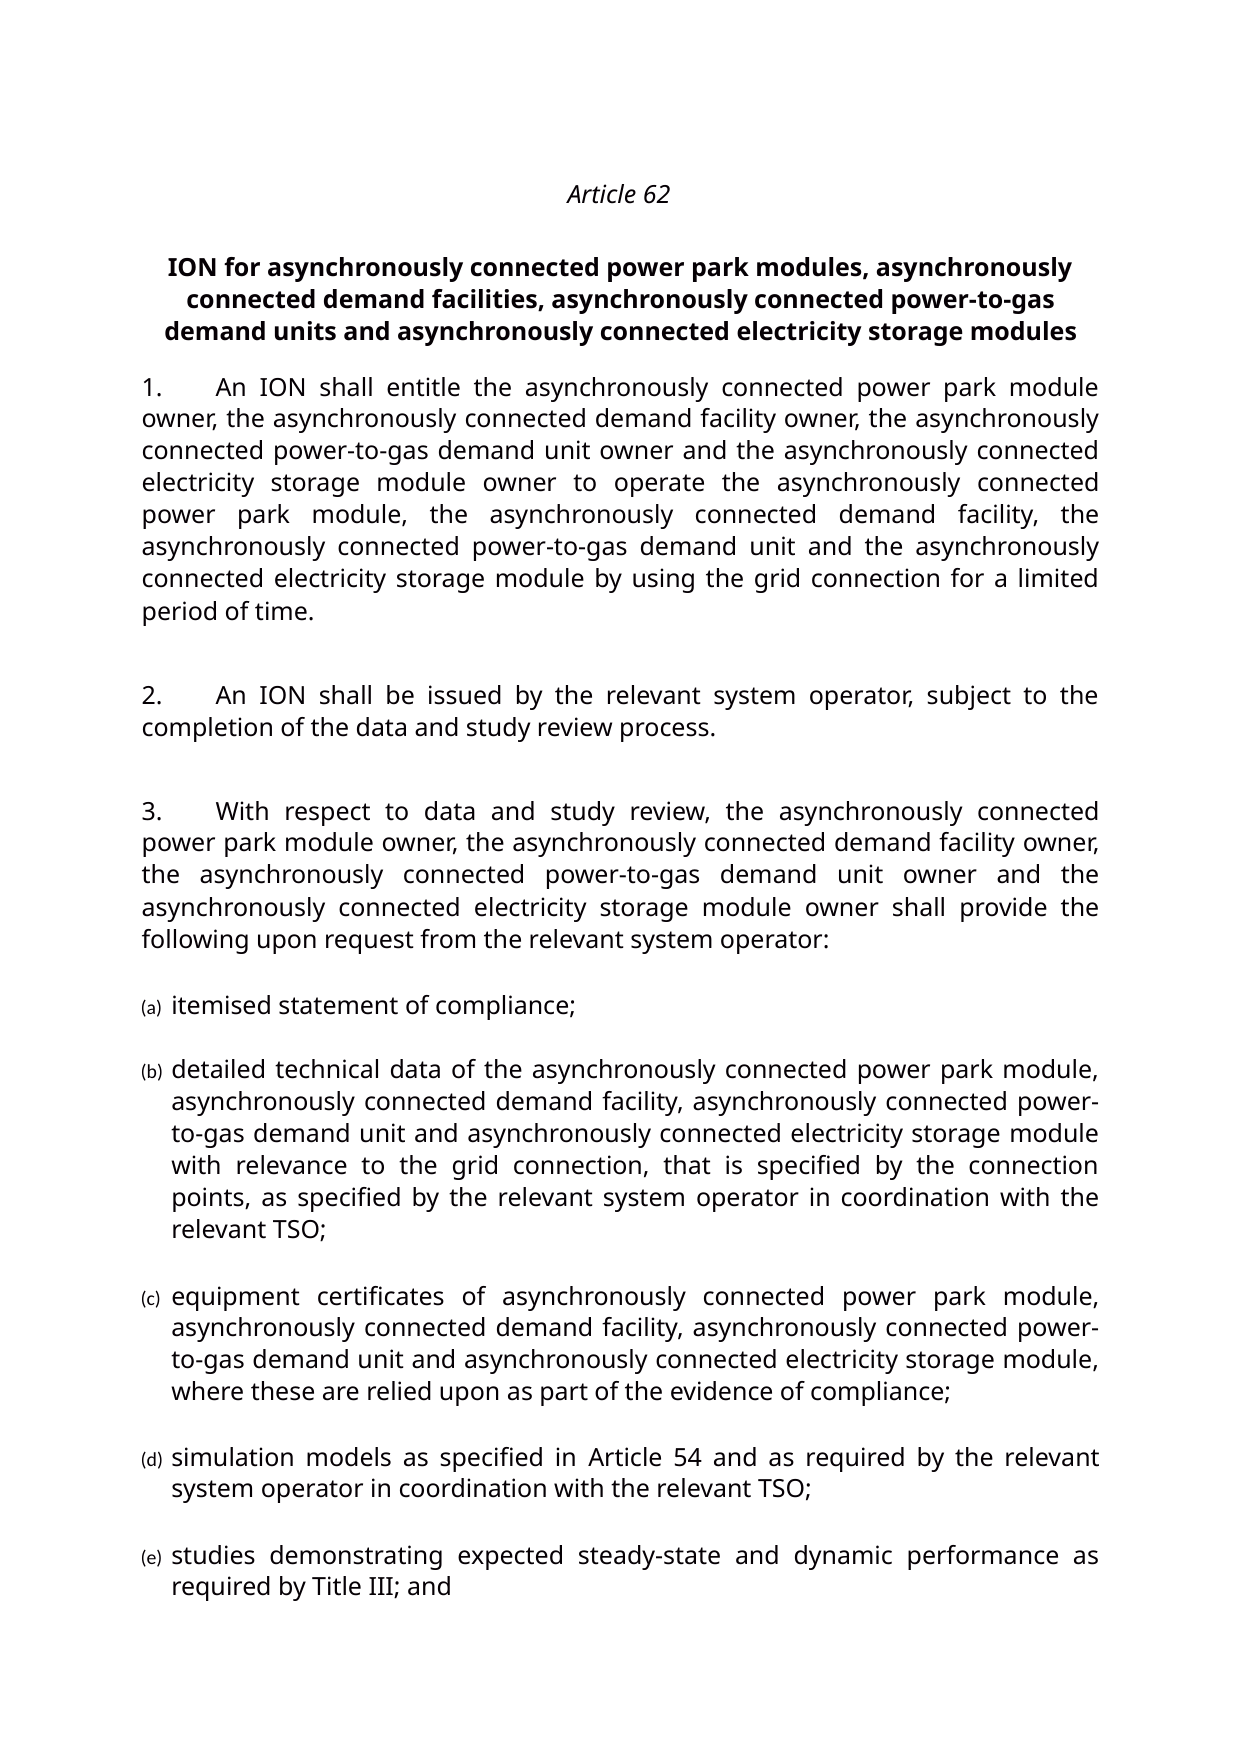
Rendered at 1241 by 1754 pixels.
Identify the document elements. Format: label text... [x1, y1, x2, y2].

list With respect to data and study review, the asynchronously connected power park module owner, the asynchronously connected demand facility owner, the asynchronously connected power-to-gas demand unit owner and the asynchronously connected electricity storage module owner shall provide the following upon request from the relevant system operator: [141, 795, 1100, 955]
list itemised statement of compliance; [140, 989, 1100, 1021]
text ION for asynchronously connected power park modules, asynchronously connected demand facilities, asynchronously connected power-to-gas demand units and asynchronously connected electricity storage modules [140, 251, 1100, 347]
list An ION shall entitle the asynchronously connected power park module owner, the asynchronously connected demand facility owner, the asynchronously connected power-to-gas demand unit owner and the asynchronously connected electricity storage module owner to operate the asynchronously connected power park module, the asynchronously connected demand facility, the asynchronously connected power-to-gas demand unit and the asynchronously connected electricity storage module by using the grid connection for a limited period of time. [141, 371, 1100, 627]
list simulation models as specified in Article 54 and as required by the relevant system operator in coordination with the relevant TSO; [140, 1441, 1100, 1505]
list studies demonstrating expected steady-state and dynamic performance as required by Title III; and [140, 1539, 1100, 1603]
subtitle Article 62 [140, 176, 1100, 210]
list detailed technical data of the asynchronously connected power park module, asynchronously connected demand facility, asynchronously connected power-to-gas demand unit and asynchronously connected electricity storage module with relevance to the grid connection, that is specified by the connection points, as specified by the relevant system operator in coordination with the relevant TSO; [140, 1053, 1100, 1246]
list equipment certificates of asynchronously connected power park module, asynchronously connected demand facility, asynchronously connected power-to-gas demand unit and asynchronously connected electricity storage module, where these are relied upon as part of the evidence of compliance; [140, 1279, 1100, 1408]
list An ION shall be issued by the relevant system operator, subject to the completion of the data and study review process. [141, 679, 1100, 743]
